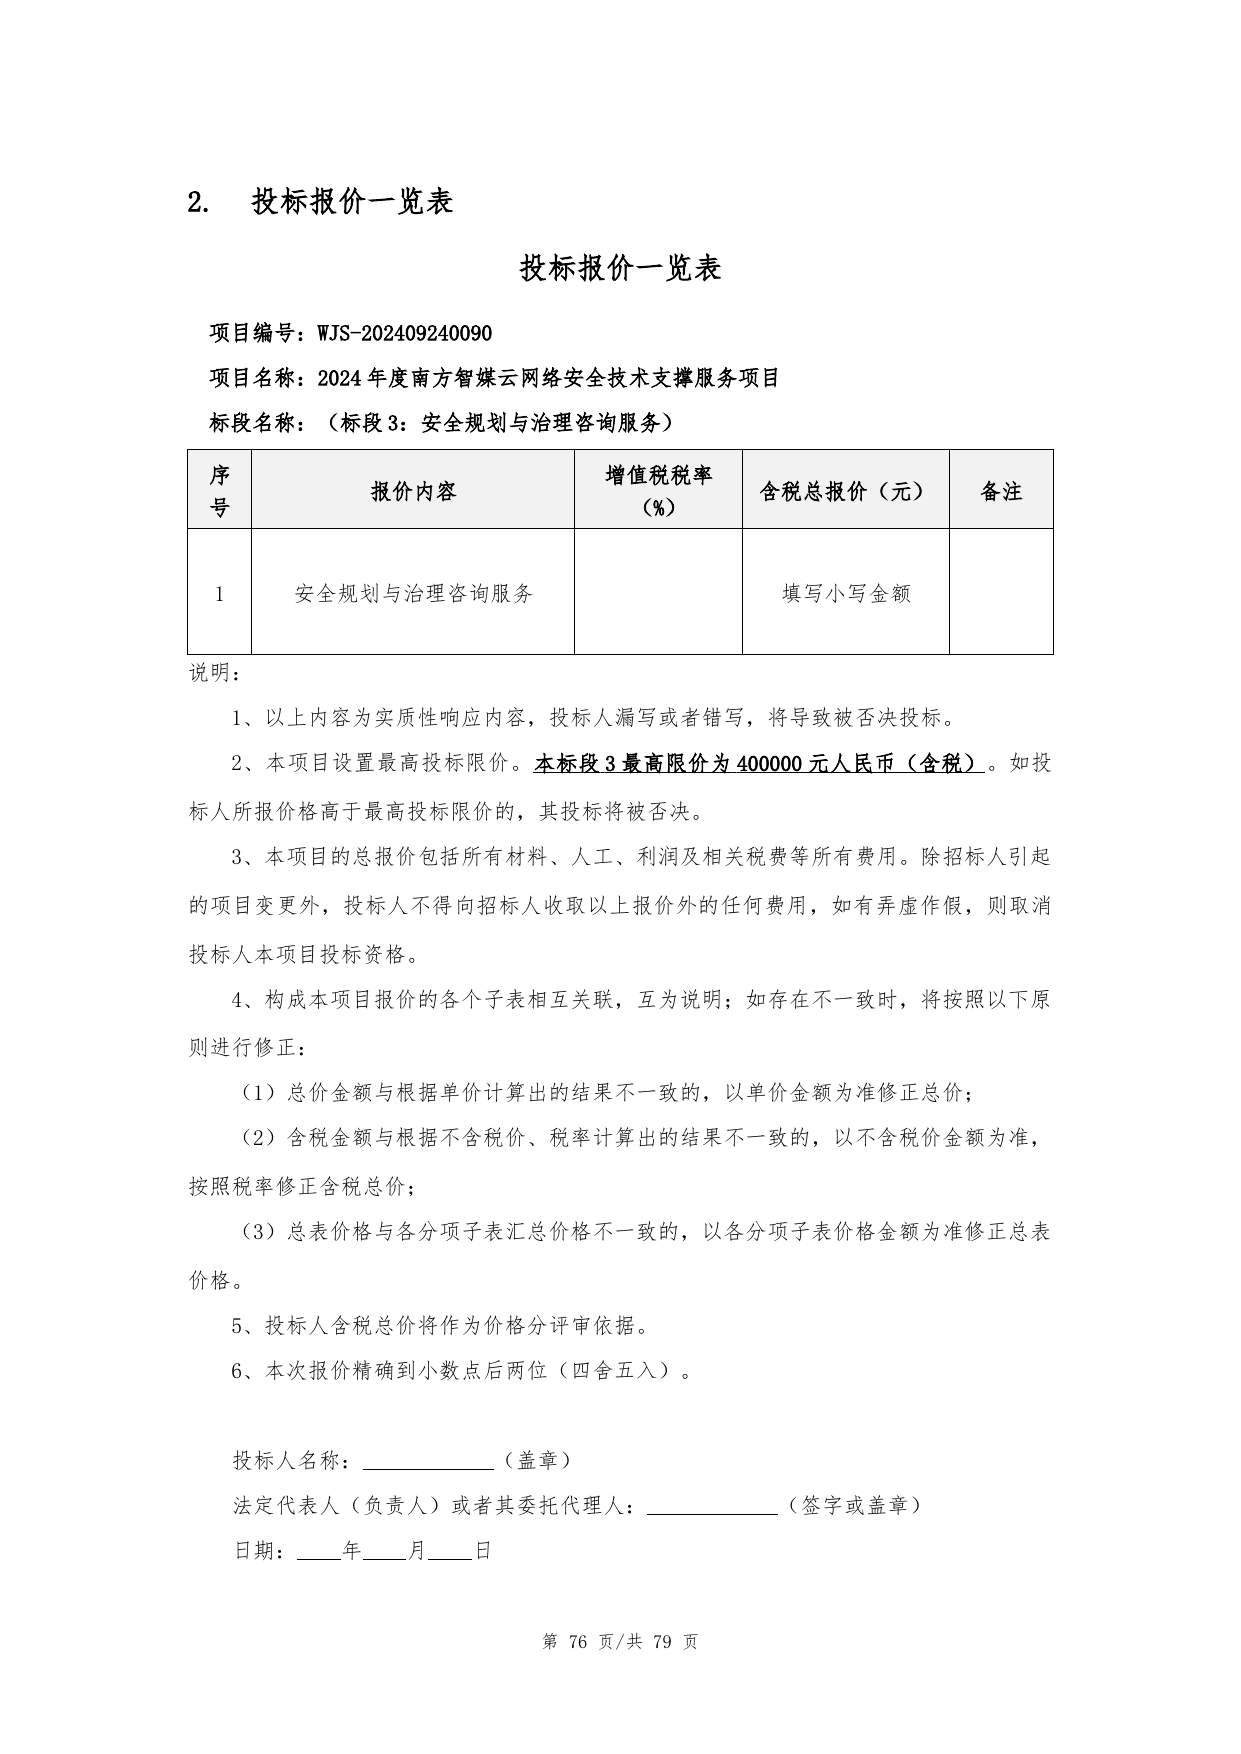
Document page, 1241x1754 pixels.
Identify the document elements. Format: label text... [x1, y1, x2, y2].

table_cell [575, 529, 742, 654]
text （2）含税金额与根据不含税价、税率计算出的结果不一致的，以不含税价金额为准，按照税率修正含税总价； [187, 1120, 1053, 1201]
text 6、本次报价精确到小数点后两位（四舍五入）。 [187, 1352, 1053, 1385]
table_cell [950, 529, 1053, 654]
table_cell 1 [188, 529, 251, 654]
text 法定代表人（负责人）或者其委托代理人： （签字或盖章） [187, 1487, 1053, 1520]
text 项目名称：2024年度南方智媒云网络安全技术支撑服务项目 [187, 359, 1053, 392]
text （1）总价金额与根据单价计算出的结果不一致的，以单价金额为准修正总价； [187, 1075, 1053, 1107]
table_header 报价内容 [252, 450, 574, 528]
text 投标报价一览表 [187, 233, 1053, 298]
text 3、本项目的总报价包括所有材料、人工、利润及相关税费等所有费用。除招标人引起的项目变更外，投标人不得向招标人收取以上报价外的任何费用，如有弄虚作假，则取消投标人本项目投标资格。 [187, 839, 1053, 969]
table_header 含税总报价（元） [743, 450, 949, 528]
table_header 备注 [950, 450, 1053, 528]
table_header 增值税税率（%） [575, 450, 742, 528]
text 标段名称：（标段3：安全规划与治理咨询服务） [187, 404, 1053, 437]
title 2. 投标报价一览表 [187, 174, 1053, 220]
text 1、以上内容为实质性响应内容，投标人漏写或者错写，将导致被否决投标。 [187, 700, 1053, 732]
text 说明： [187, 655, 1053, 687]
text 项目编号：WJS-202409240090 [187, 314, 1053, 347]
text 5、投标人含税总价将作为价格分评审依据。 [187, 1307, 1053, 1340]
text 投标人名称： （盖章） [187, 1442, 1053, 1475]
text 2、本项目设置最高投标限价。本标段3最高限价为400000元人民币（含税）。如投标人所报价格高于最高投标限价的，其投标将被否决。 [187, 745, 1053, 826]
table_cell 安全规划与治理咨询服务 [252, 529, 574, 654]
text 4、构成本项目报价的各个子表相互关联，互为说明；如存在不一致时，将按照以下原则进行修正： [187, 981, 1053, 1062]
text 日期： 年 月 日 [187, 1532, 1053, 1565]
text （3）总表价格与各分项子表汇总价格不一致的，以各分项子表价格金额为准修正总表价格。 [187, 1214, 1053, 1295]
table_header 序号 [188, 450, 251, 528]
table_cell 填写小写金额 [743, 529, 949, 654]
